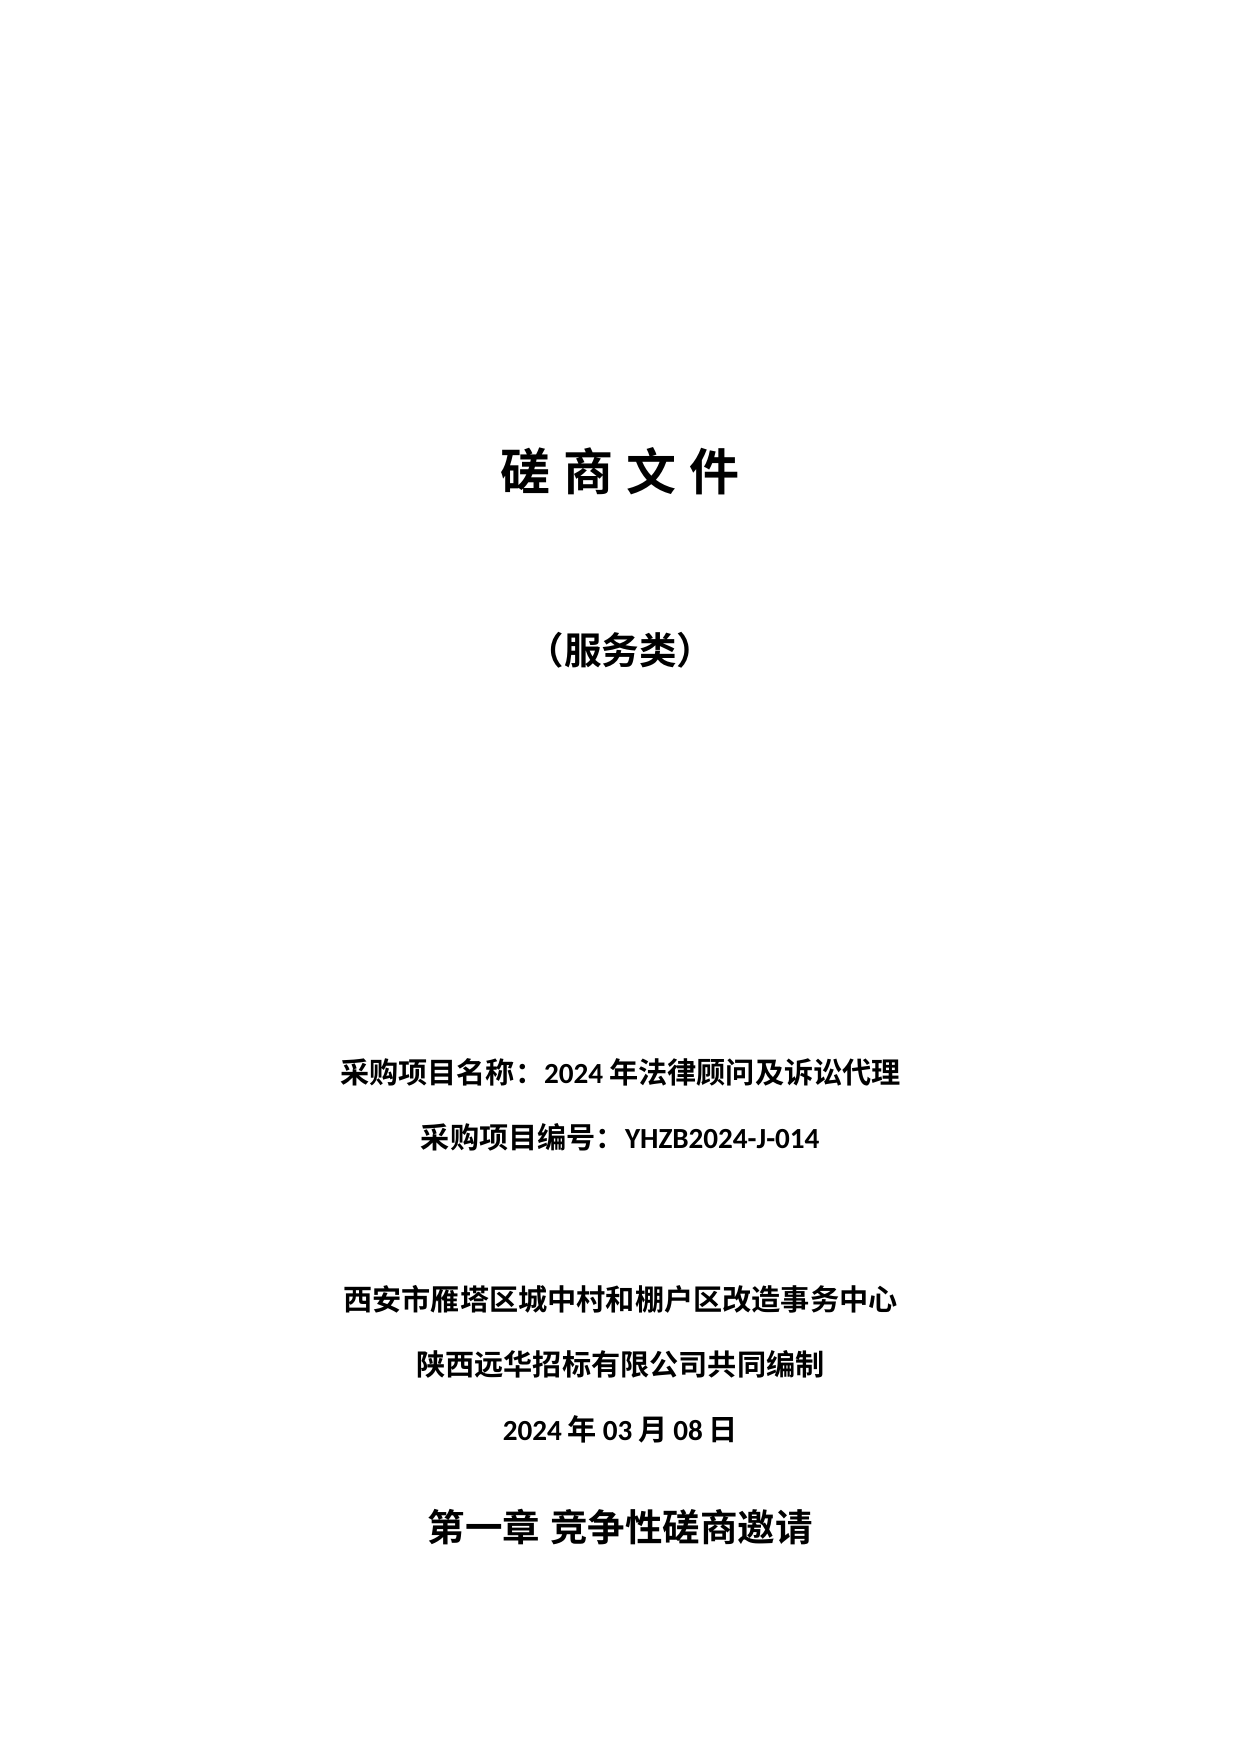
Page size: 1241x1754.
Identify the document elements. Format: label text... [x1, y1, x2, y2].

text 采购项目编号：YHZB2024-J-014 [187, 1104, 1053, 1267]
text 2024年03月08日 [187, 1397, 1053, 1462]
text 陕西远华招标有限公司共同编制 [187, 1332, 1053, 1397]
text 采购项目名称：2024年法律顾问及诉讼代理 [187, 1039, 1053, 1104]
text 磋 商 文 件 [187, 422, 1053, 617]
text 西安市雁塔区城中村和棚户区改造事务中心 [187, 1267, 1053, 1332]
text 第一章 竞争性磋商邀请 [187, 1494, 1053, 1559]
text （服务类） [187, 617, 1053, 1039]
